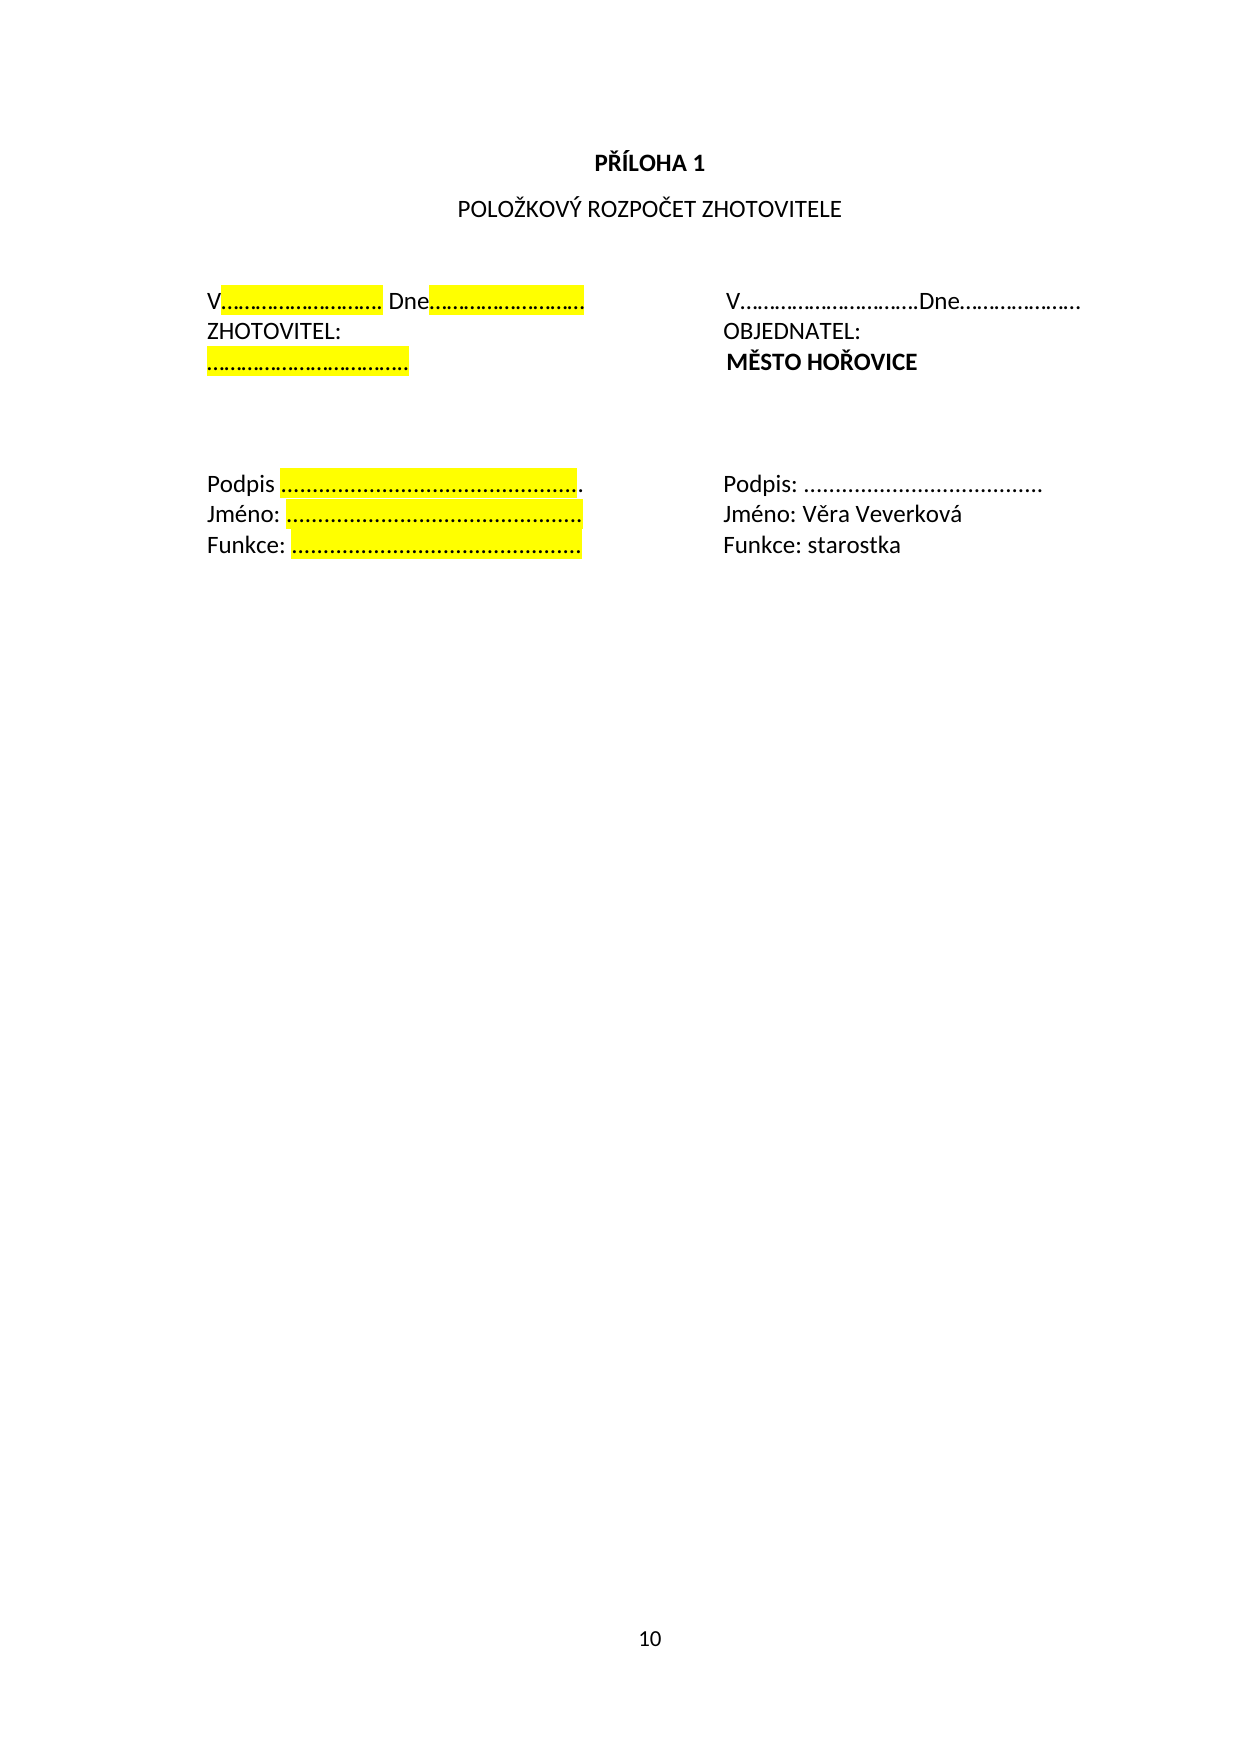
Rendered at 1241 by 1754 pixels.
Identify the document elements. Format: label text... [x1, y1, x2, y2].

text V………………………. Dne……………………… V………………………….Dne………………… [584, 285, 1093, 315]
text POLOŽKOVÝ ROZPOČET ZHOTOVITELE [207, 193, 1093, 224]
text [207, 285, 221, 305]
text Podpis ................................................ Podpis: ...................................... [577, 468, 1093, 498]
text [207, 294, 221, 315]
text Funkce: .............................................. Funkce: starostka [582, 529, 1093, 559]
text PŘÍLOHA 1 [207, 148, 1093, 178]
text ZHOTOVITEL: OBJEDNATEL: [207, 315, 1093, 346]
text …………………………….. MĚSTO HOŘOVICE [409, 346, 1093, 376]
text Jméno: ............................................... Jméno: Věra Veverková [207, 498, 1093, 529]
